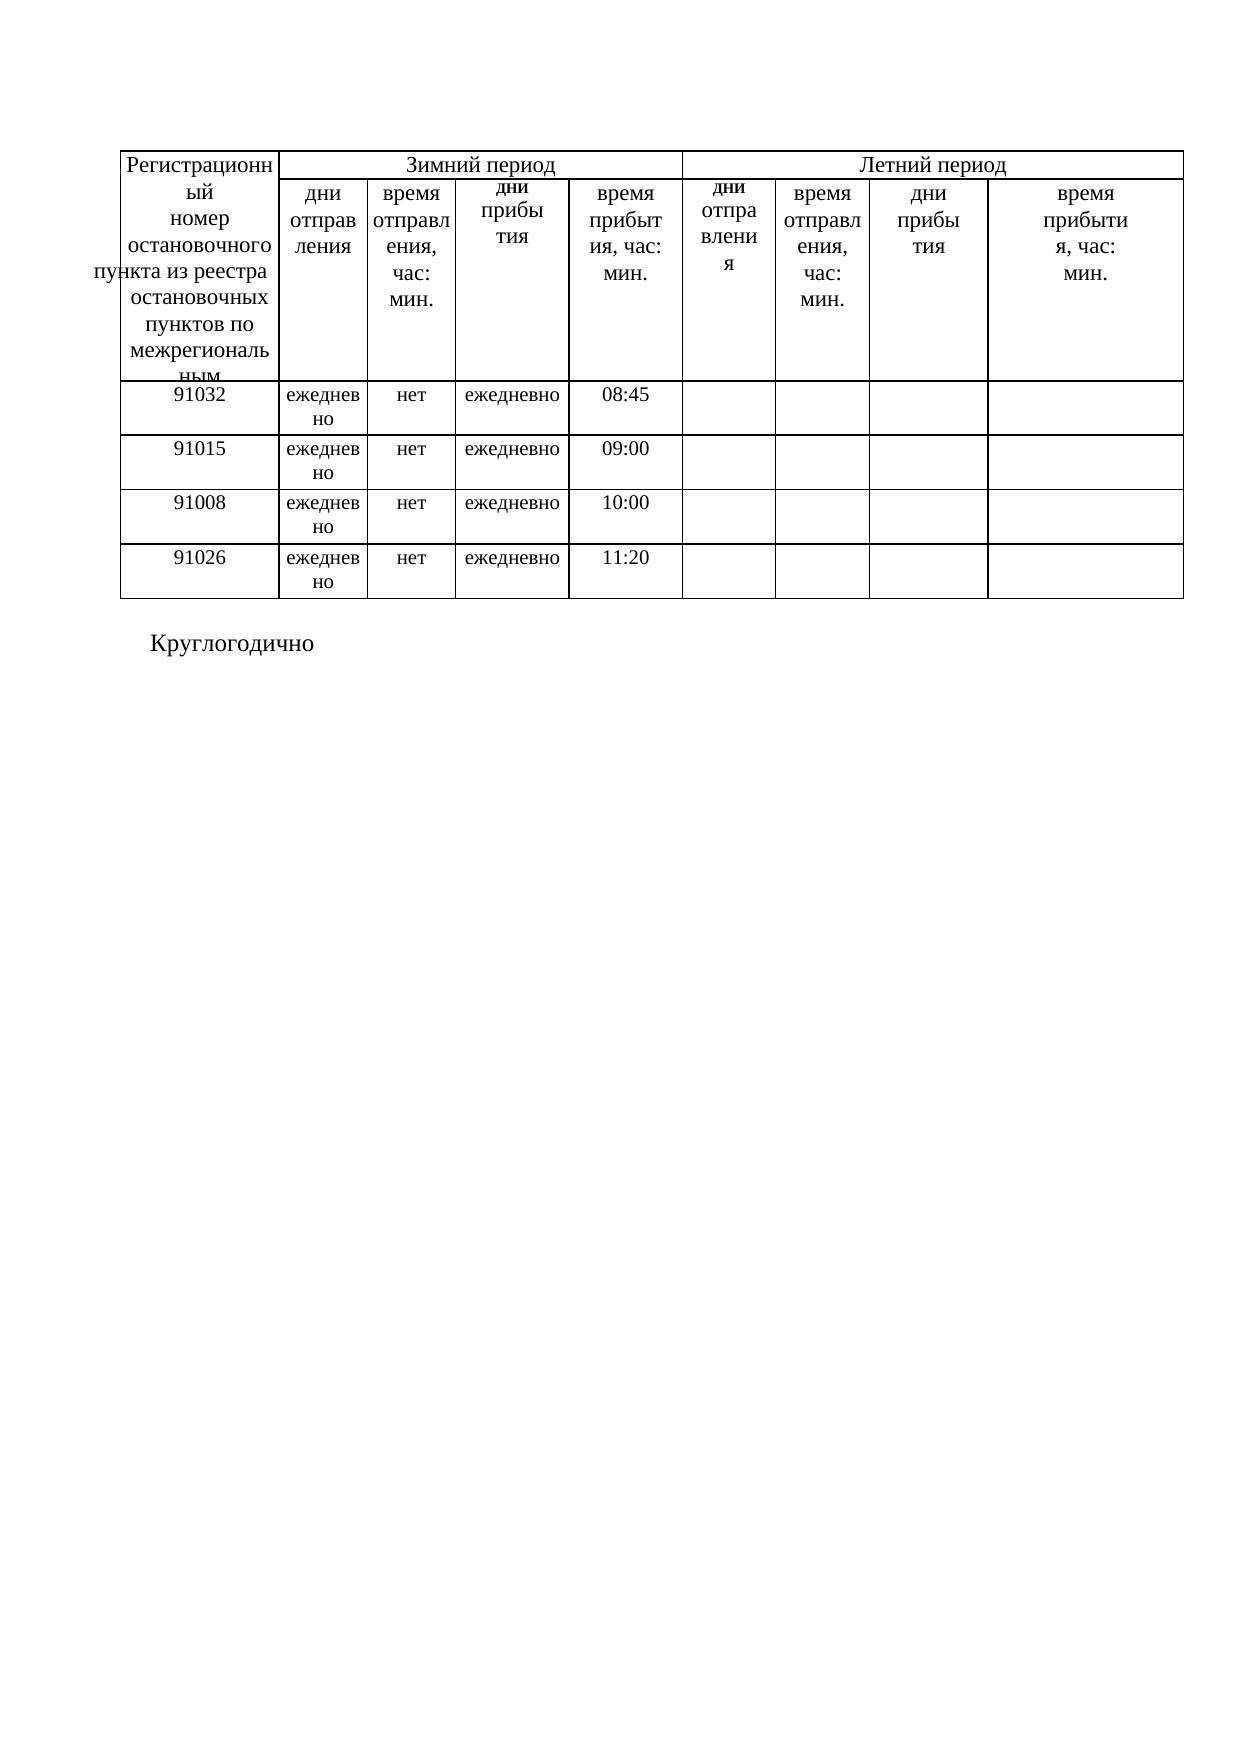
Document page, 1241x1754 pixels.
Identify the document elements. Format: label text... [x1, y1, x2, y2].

table_cell [989, 490, 1183, 543]
table_cell время прибыти я, час: мин. [989, 180, 1183, 380]
table_cell [989, 436, 1183, 489]
table_cell [683, 490, 775, 543]
table_cell ежедневно [456, 545, 568, 597]
table_cell дни прибы тия [870, 180, 987, 380]
table_cell 09:00 [570, 436, 682, 489]
table_cell [870, 436, 987, 489]
table_cell дни отправ ления [280, 180, 367, 380]
table_cell 10:00 [570, 490, 682, 543]
table_header Летний период [683, 152, 1183, 178]
table_cell время прибыт ия, час: мин. [570, 180, 682, 380]
table_cell [683, 545, 775, 597]
table_cell 91015 [121, 436, 278, 489]
table_cell 91026 [121, 545, 278, 597]
table_cell ежедневно [280, 490, 367, 543]
table_cell [683, 436, 775, 489]
table_cell [776, 490, 869, 543]
table_cell [870, 382, 987, 434]
table_cell [989, 382, 1183, 434]
table_cell нет [368, 382, 455, 434]
table_cell ежедневно [280, 382, 367, 434]
table_cell нет [368, 490, 455, 543]
table_cell ДНИ прибы тия [456, 180, 568, 380]
table_cell нет [368, 545, 455, 597]
table_cell [989, 545, 1183, 597]
table_cell 91032 [121, 382, 278, 434]
table_cell время отправл ения, час: мин. [368, 180, 455, 380]
table_cell 91008 [121, 490, 278, 543]
text Круглогодично [150, 628, 1090, 657]
table_cell [683, 382, 775, 434]
table_cell [870, 545, 987, 597]
table_cell ежедневно [280, 436, 367, 489]
table_cell [776, 436, 869, 489]
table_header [121, 152, 278, 380]
table_cell ежедневно [456, 382, 568, 434]
table_cell [776, 545, 869, 597]
table_cell 11:20 [570, 545, 682, 597]
table_cell ДНИ отпра влени я [683, 180, 775, 380]
table_cell 08:45 [570, 382, 682, 434]
table_cell время отправл ения, час: мин. [776, 180, 869, 380]
table_cell [776, 382, 869, 434]
table_cell нет [368, 436, 455, 489]
table_header Зимний период [280, 152, 682, 178]
table_cell [870, 490, 987, 543]
table_cell ежедневно [456, 490, 568, 543]
table_cell ежедневно [280, 545, 367, 597]
table_cell ежедневно [456, 436, 568, 489]
